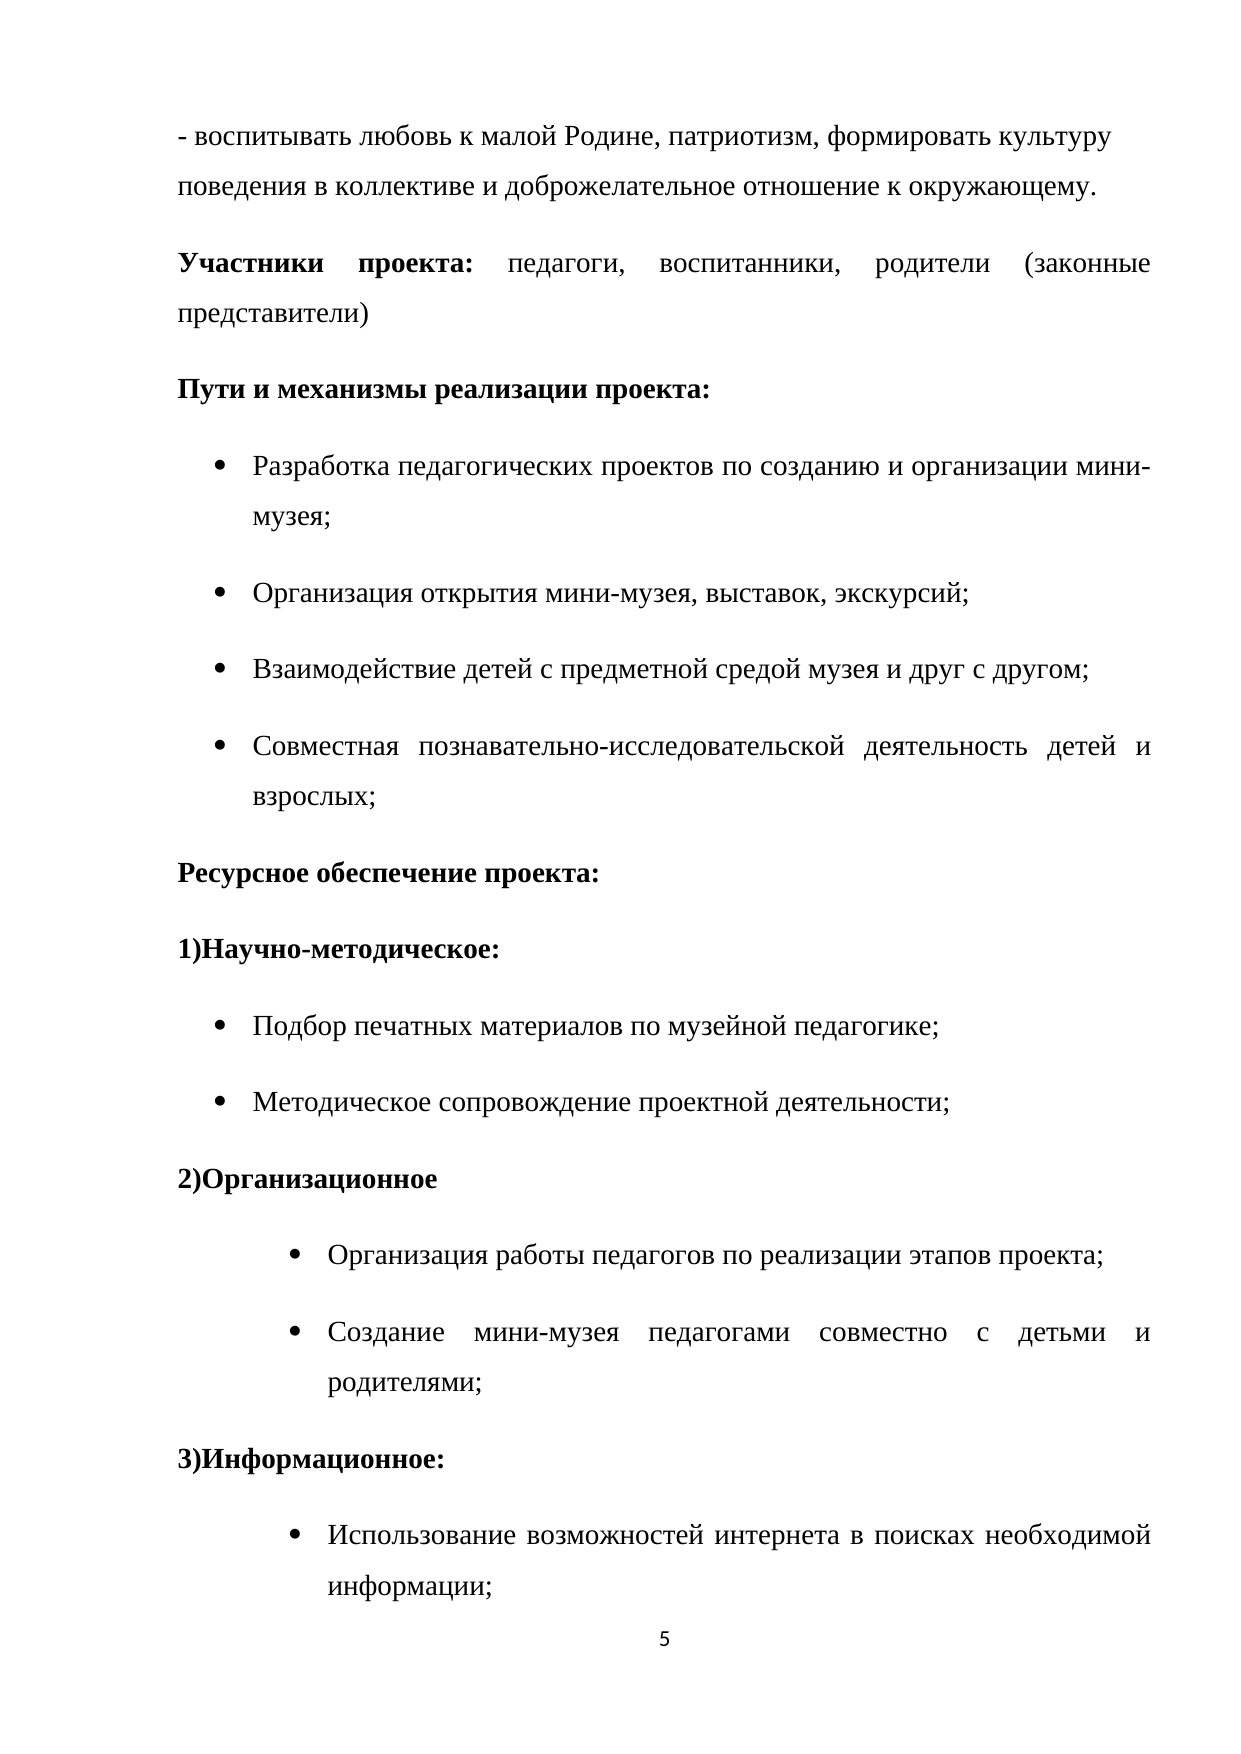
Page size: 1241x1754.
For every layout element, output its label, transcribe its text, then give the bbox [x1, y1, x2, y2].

text 2)Организационное [177, 1161, 1152, 1194]
list Использование возможностей интернета в поисках необходимой информации; [290, 1517, 1152, 1601]
text 3)Информационное: [177, 1441, 1152, 1474]
list Совместная познавательно-исследовательской деятельность детей и взрослых; [215, 728, 1152, 812]
text Пути и механизмы реализации проекта: [177, 372, 1152, 405]
list Организация открытия мини-музея, выставок, экскурсий; [215, 575, 1152, 609]
list Разработка педагогических проектов по созданию и организации мини-музея; [215, 448, 1152, 532]
list Подбор печатных материалов по музейной педагогике; [215, 1008, 1152, 1042]
list Методическое сопровождение проектной деятельности; [215, 1084, 1152, 1118]
text - воспитывать любовь к малой Родине, патриотизм, формировать культуру поведения в коллективе и доброжелательное отношение к окружающему. [177, 118, 1152, 202]
text Участники проекта: педагоги, воспитанники, родители (законные представители) [177, 245, 1152, 329]
text 1)Научно-методическое: [177, 931, 1152, 965]
text Ресурсное обеспечение проекта: [177, 855, 1152, 888]
list Создание мини-музея педагогами совместно с детьми и родителями; [290, 1314, 1152, 1398]
list Организация работы педагогов по реализации этапов проекта; [290, 1237, 1152, 1271]
list Взаимодействие детей с предметной средой музея и друг с другом; [215, 652, 1152, 685]
